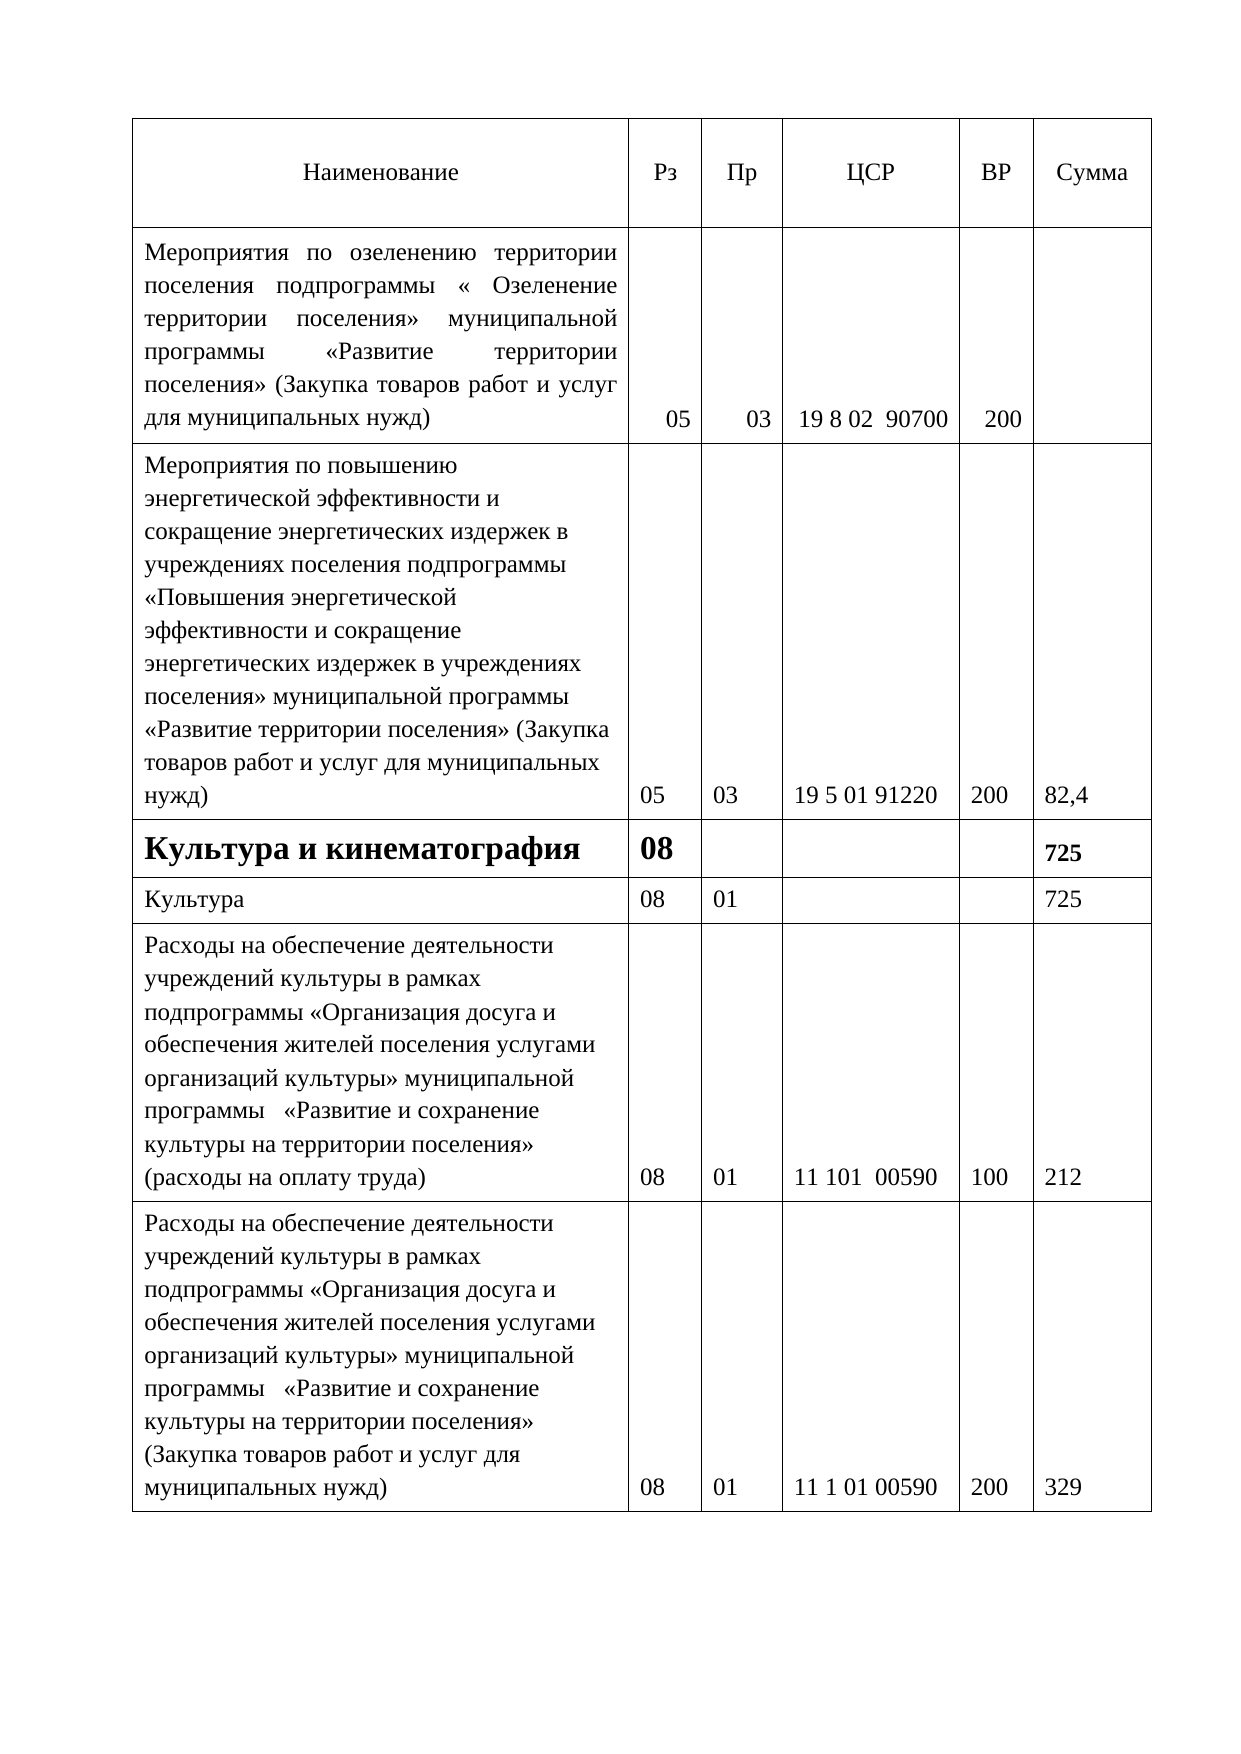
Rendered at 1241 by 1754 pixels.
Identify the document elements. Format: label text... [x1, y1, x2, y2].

table_cell 19 8 02 90700 [783, 228, 959, 443]
table_cell Расходы на обеспечение деятельности учреждений культуры в рамках подпрограммы «Организация досуга и обеспечения жителей поселения услугами организаций культуры» муниципальной программы «Развитие и сохранение культуры на территории поселения» (расходы на оплату труда) [133, 924, 628, 1201]
table_cell 329 [1034, 1202, 1151, 1511]
table_cell [1034, 228, 1151, 443]
table_cell 82,4 [1034, 444, 1151, 819]
table_cell Мероприятия по озеленению территории поселения подпрограммы « Озеленение территории поселения» муниципальной программы «Развитие территории поселения» (Закупка товаров работ и услуг для муниципальных нужд) [133, 228, 628, 443]
table_cell 200 [960, 1202, 1033, 1511]
table_cell 01 [702, 878, 782, 923]
table_cell Мероприятия по повышению энергетической эффективности и сокращение энергетических издержек в учреждениях поселения подпрограммы «Повышения энергетической эффективности и сокращение энергетических издержек в учреждениях поселения» муниципальной программы «Развитие территории поселения» (Закупка товаров работ и услуг для муниципальных нужд) [133, 444, 628, 819]
table_cell Культура [133, 878, 628, 923]
table_cell [783, 820, 959, 877]
table_cell 08 [629, 1202, 701, 1511]
table_header ЦСР [783, 119, 959, 227]
table_cell [960, 820, 1033, 877]
table_cell 08 [629, 878, 701, 923]
table_cell 212 [1034, 924, 1151, 1201]
table_cell 01 [702, 924, 782, 1201]
table_cell 08 [629, 820, 701, 877]
table_cell 05 [629, 444, 701, 819]
table_header Рз [629, 119, 701, 227]
table_cell 200 [960, 444, 1033, 819]
table_header Пр [702, 119, 782, 227]
table_cell 19 5 01 91220 [783, 444, 959, 819]
table_cell [702, 820, 782, 877]
table_cell 03 [702, 444, 782, 819]
table_cell 08 [629, 924, 701, 1201]
table_cell 11 1 01 00590 [783, 1202, 959, 1511]
table_cell Расходы на обеспечение деятельности учреждений культуры в рамках подпрограммы «Организация досуга и обеспечения жителей поселения услугами организаций культуры» муниципальной программы «Развитие и сохранение культуры на территории поселения» (Закупка товаров работ и услуг для муниципальных нужд) [133, 1202, 628, 1511]
table_header Наименование [133, 119, 628, 227]
table_cell [960, 878, 1033, 923]
table_cell [783, 878, 959, 923]
table_cell 05 [629, 228, 701, 443]
table_cell 725 [1034, 878, 1151, 923]
table_cell 03 [702, 228, 782, 443]
table_header Сумма [1034, 119, 1151, 227]
table_cell 200 [960, 228, 1033, 443]
table_cell 100 [960, 924, 1033, 1201]
table_cell 725 [1034, 820, 1151, 877]
table_cell Культура и кинематография [133, 820, 628, 877]
table_cell 11 101 00590 [783, 924, 959, 1201]
table_cell 01 [702, 1202, 782, 1511]
table_header ВР [960, 119, 1033, 227]
